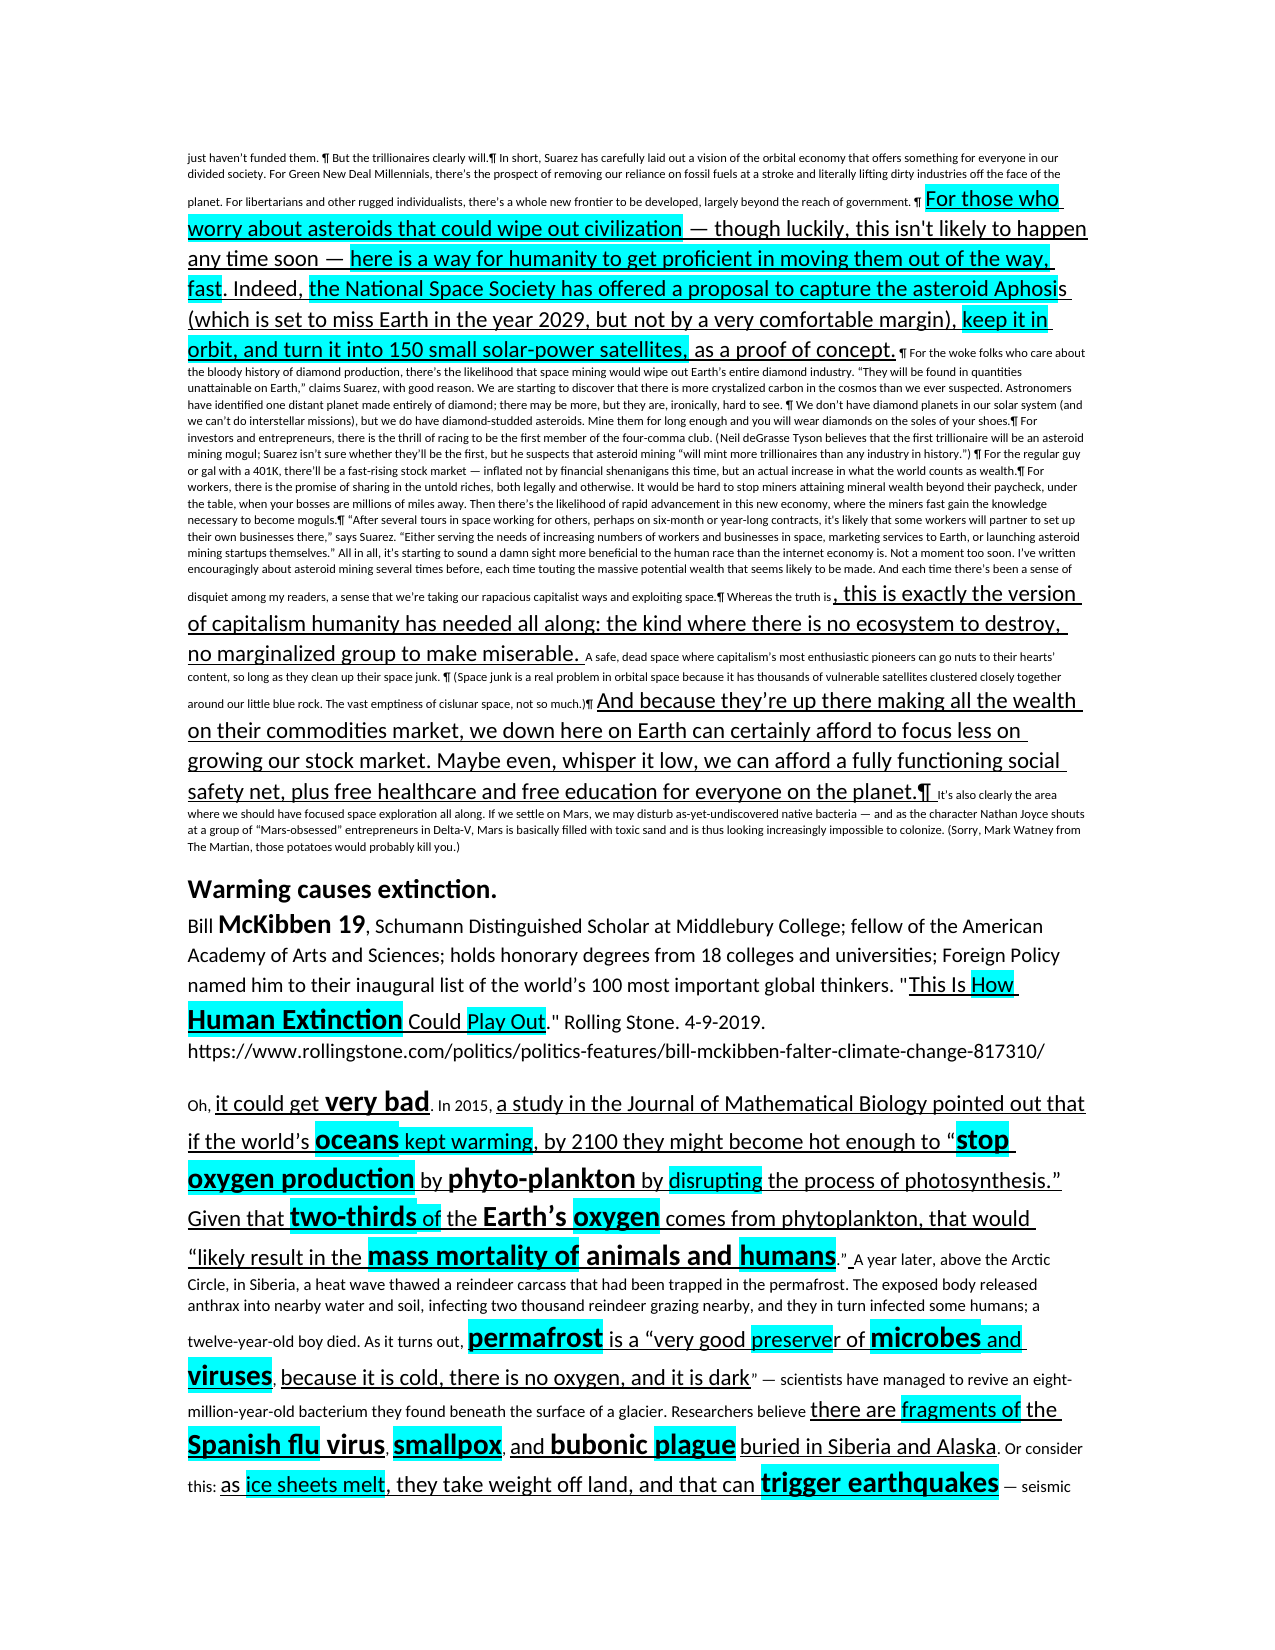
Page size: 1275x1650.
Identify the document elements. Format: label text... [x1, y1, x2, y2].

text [187, 239, 1087, 854]
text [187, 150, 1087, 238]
subtitle Warming causes extinction. [187, 872, 1087, 905]
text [187, 1083, 1087, 1500]
text Bill McKibben 19, Schumann Distinguished Scholar at Middlebury College; fellow of the American Academy of Arts and Sciences; holds honorary degrees from 18 colleges and universities; Foreign Policy named him to their inaugural list of the world’s 100 most important global thinkers. "This Is How Human Extinction Could Play Out." Rolling Stone. 4-9-2019. https://www.rollingstone.com/politics/politics-features/bill-mckibben-falter-climate-change-817310/ [187, 908, 1087, 1064]
